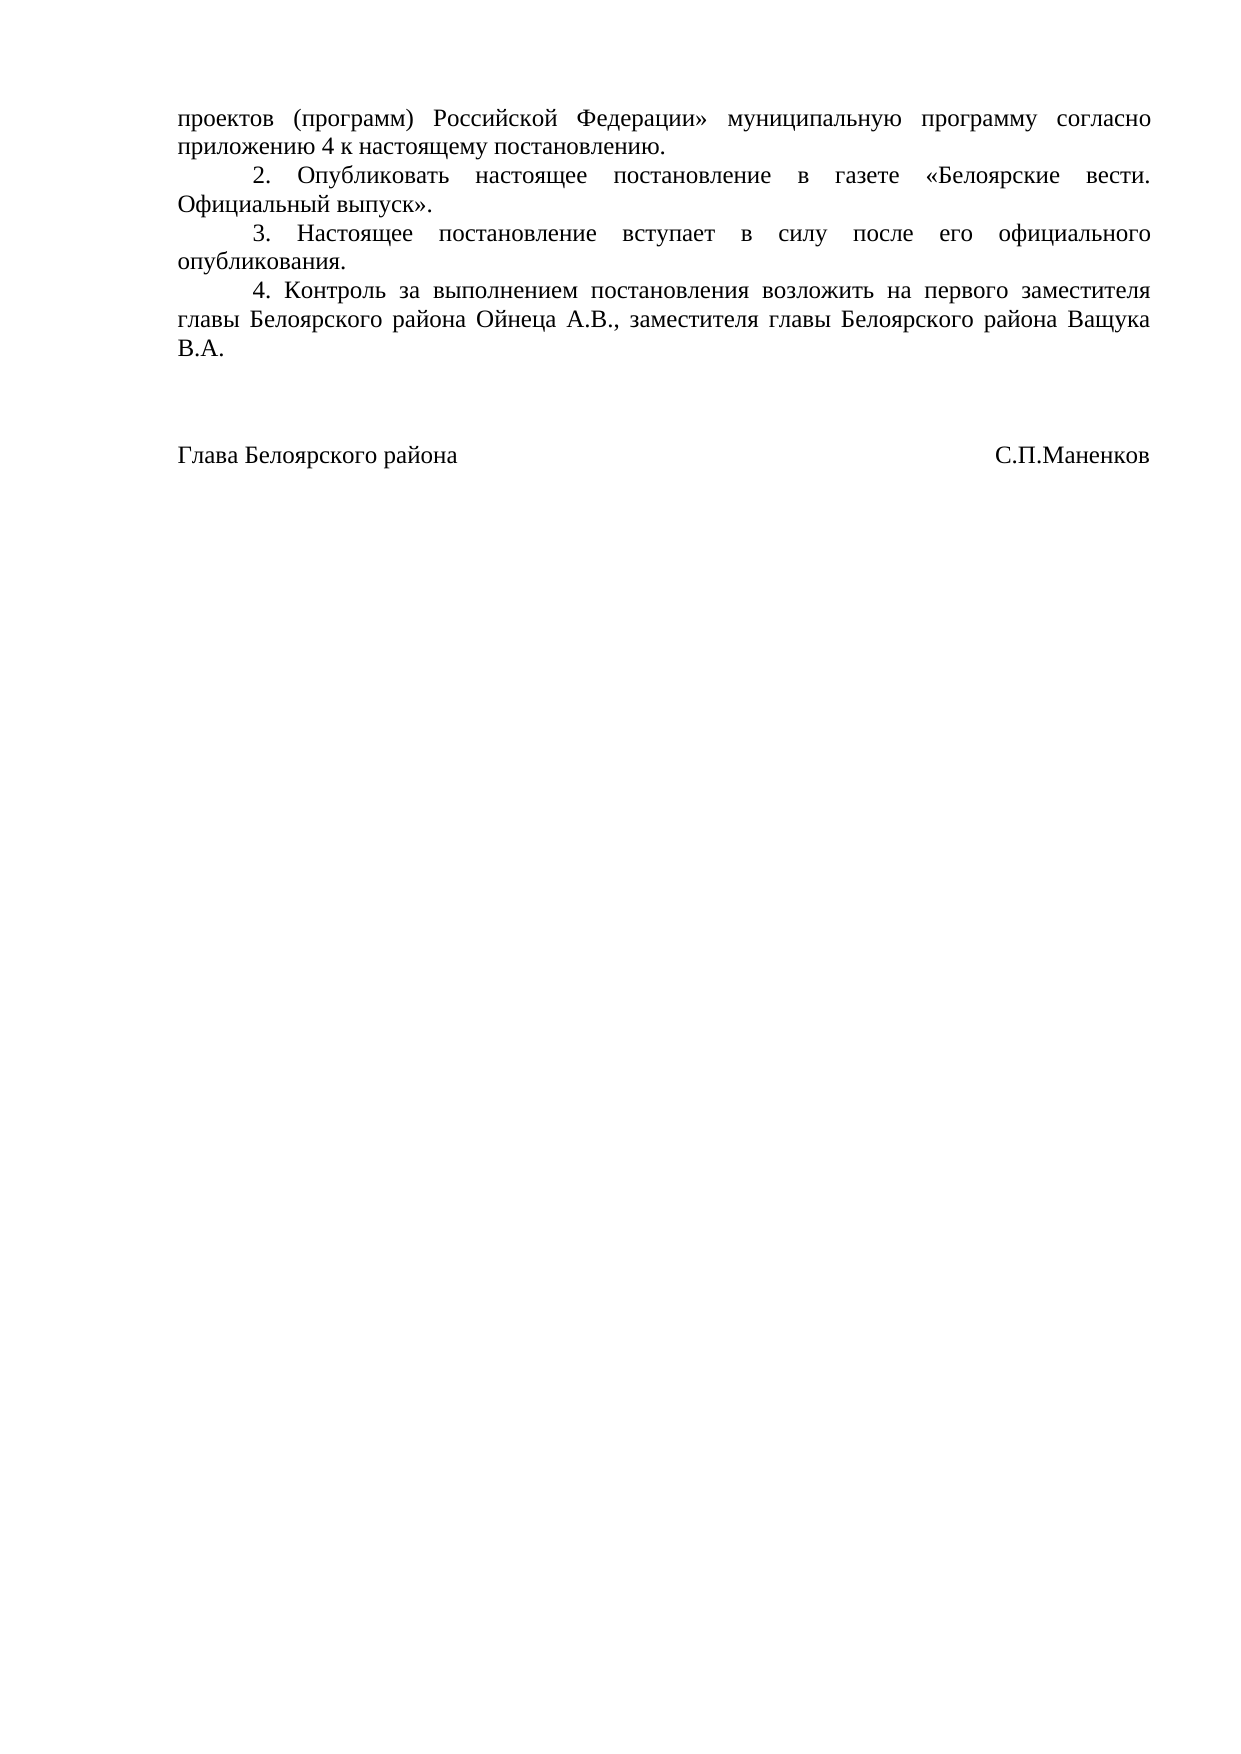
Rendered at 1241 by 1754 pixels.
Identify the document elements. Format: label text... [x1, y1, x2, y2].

text 4. Контроль за выполнением постановления возложить на первого заместителя главы Белоярского района Ойнеца А.В., заместителя главы Белоярского района Ващука В.А. [177, 275, 1152, 361]
text 3. Настоящее постановление вступает в силу после его официального опубликования. [177, 218, 1152, 275]
text Глава Белоярского района С.П.Маненков [177, 440, 1152, 469]
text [177, 103, 1152, 160]
text 2. Опубликовать настоящее постановление в газете «Белоярские вести. Официальный выпуск». [177, 160, 1152, 218]
